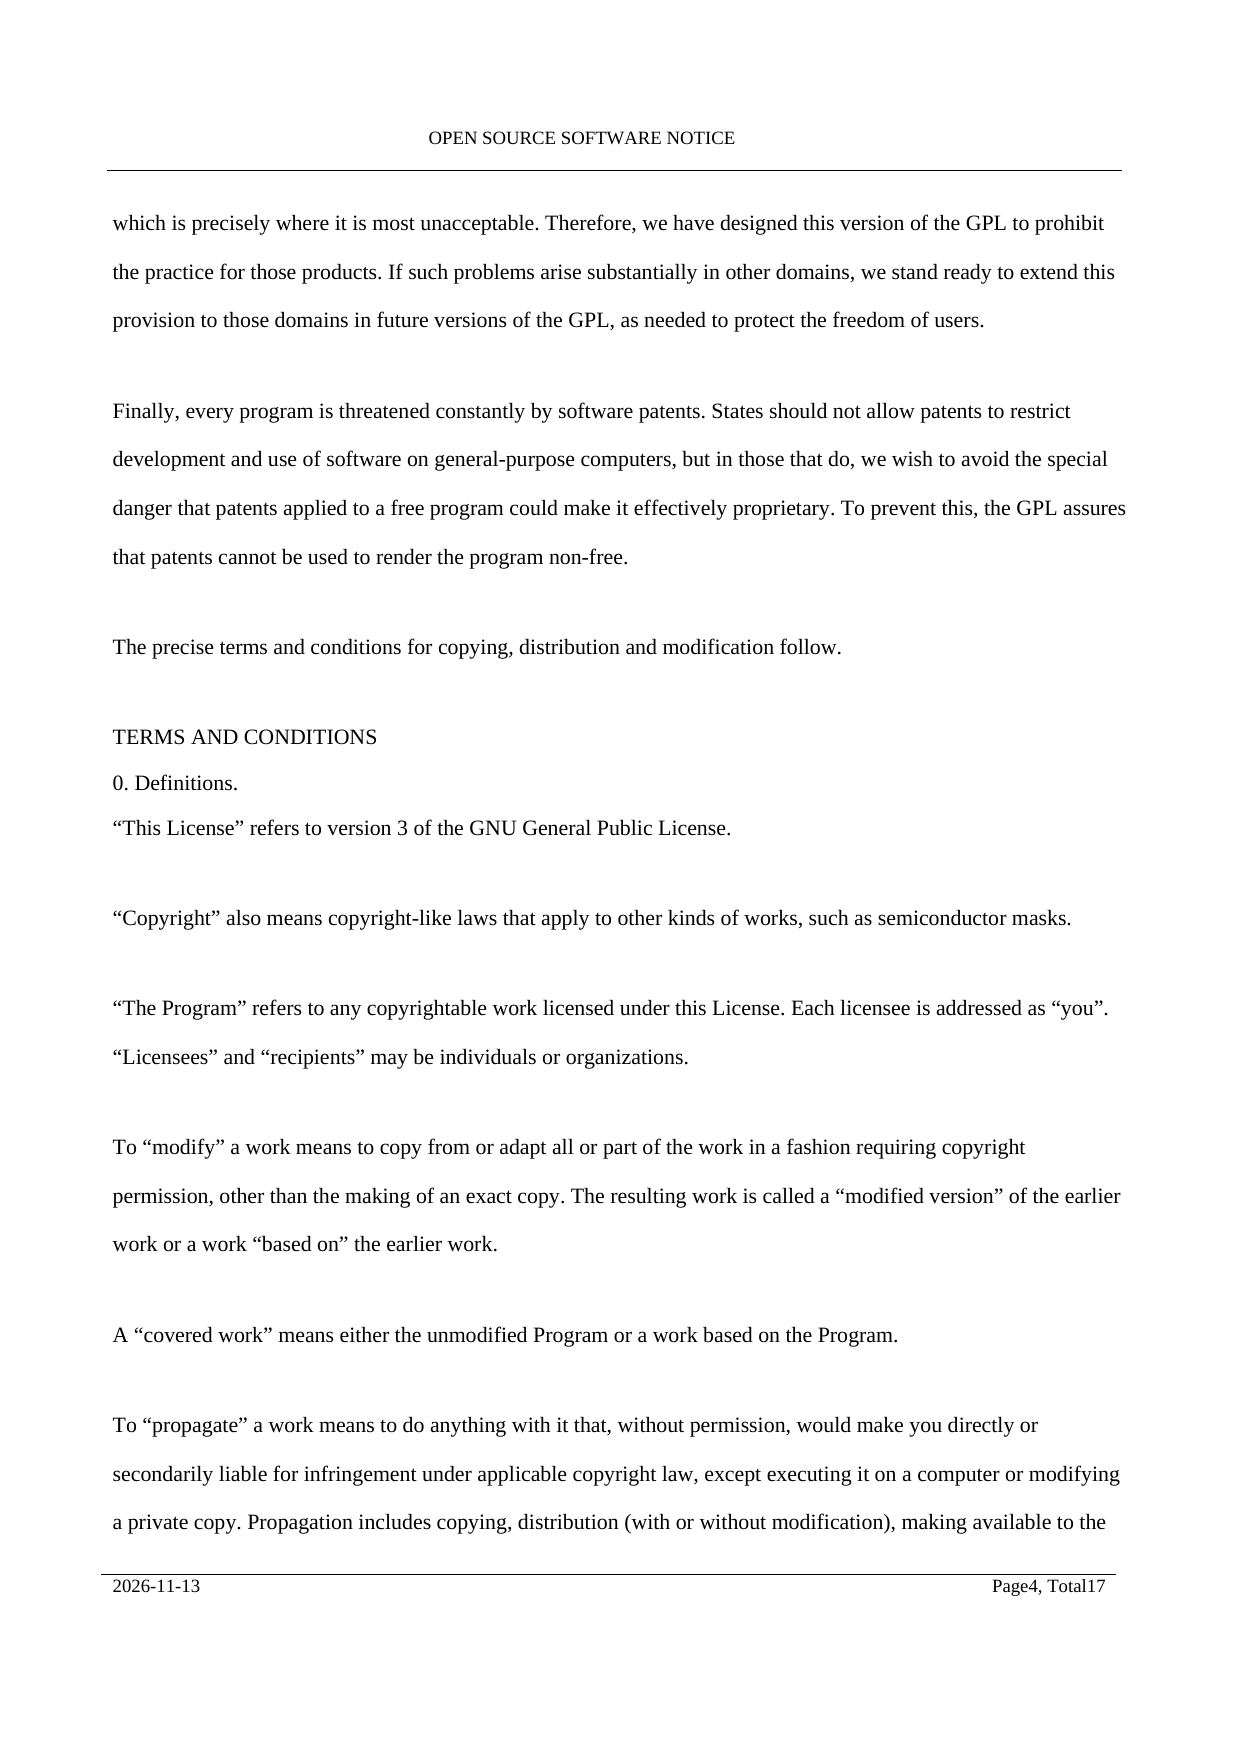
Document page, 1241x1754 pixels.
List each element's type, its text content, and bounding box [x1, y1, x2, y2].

text Finally, every program is threatened constantly by software patents. States should not allow patents to restrict development and use of software on general-purpose computers, but in those that do, we wish to avoid the special danger that patents applied to a free program could make it effectively proprietary. To prevent this, the GPL assures that patents cannot be used to render the program non-free. [112, 394, 1128, 573]
text “The Program” refers to any copyrightable work licensed under this License. Each licensee is addressed as “you”. “Licensees” and “recipients” may be individuals or organizations. [112, 991, 1128, 1073]
text A “covered work” means either the unmodified Program or a work based on the Program. [112, 1318, 1128, 1351]
text The precise terms and conditions for copying, distribution and modification follow. [112, 631, 1128, 663]
text To “modify” a work means to copy from or adapt all or part of the work in a fashion requiring copyright permission, other than the making of an exact copy. The resulting work is called a “modified version” of the earlier work or a work “based on” the earlier work. [112, 1130, 1128, 1260]
text 0. Definitions. [112, 766, 1128, 798]
text “Copyright” also means copyright-like laws that apply to other kinds of works, such as semiconductor masks. [112, 901, 1128, 934]
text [112, 206, 1128, 336]
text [112, 1408, 1128, 1538]
text “This License” refers to version 3 of the GNU General Public License. [112, 811, 1128, 843]
text TERMS AND CONDITIONS [112, 721, 1128, 753]
